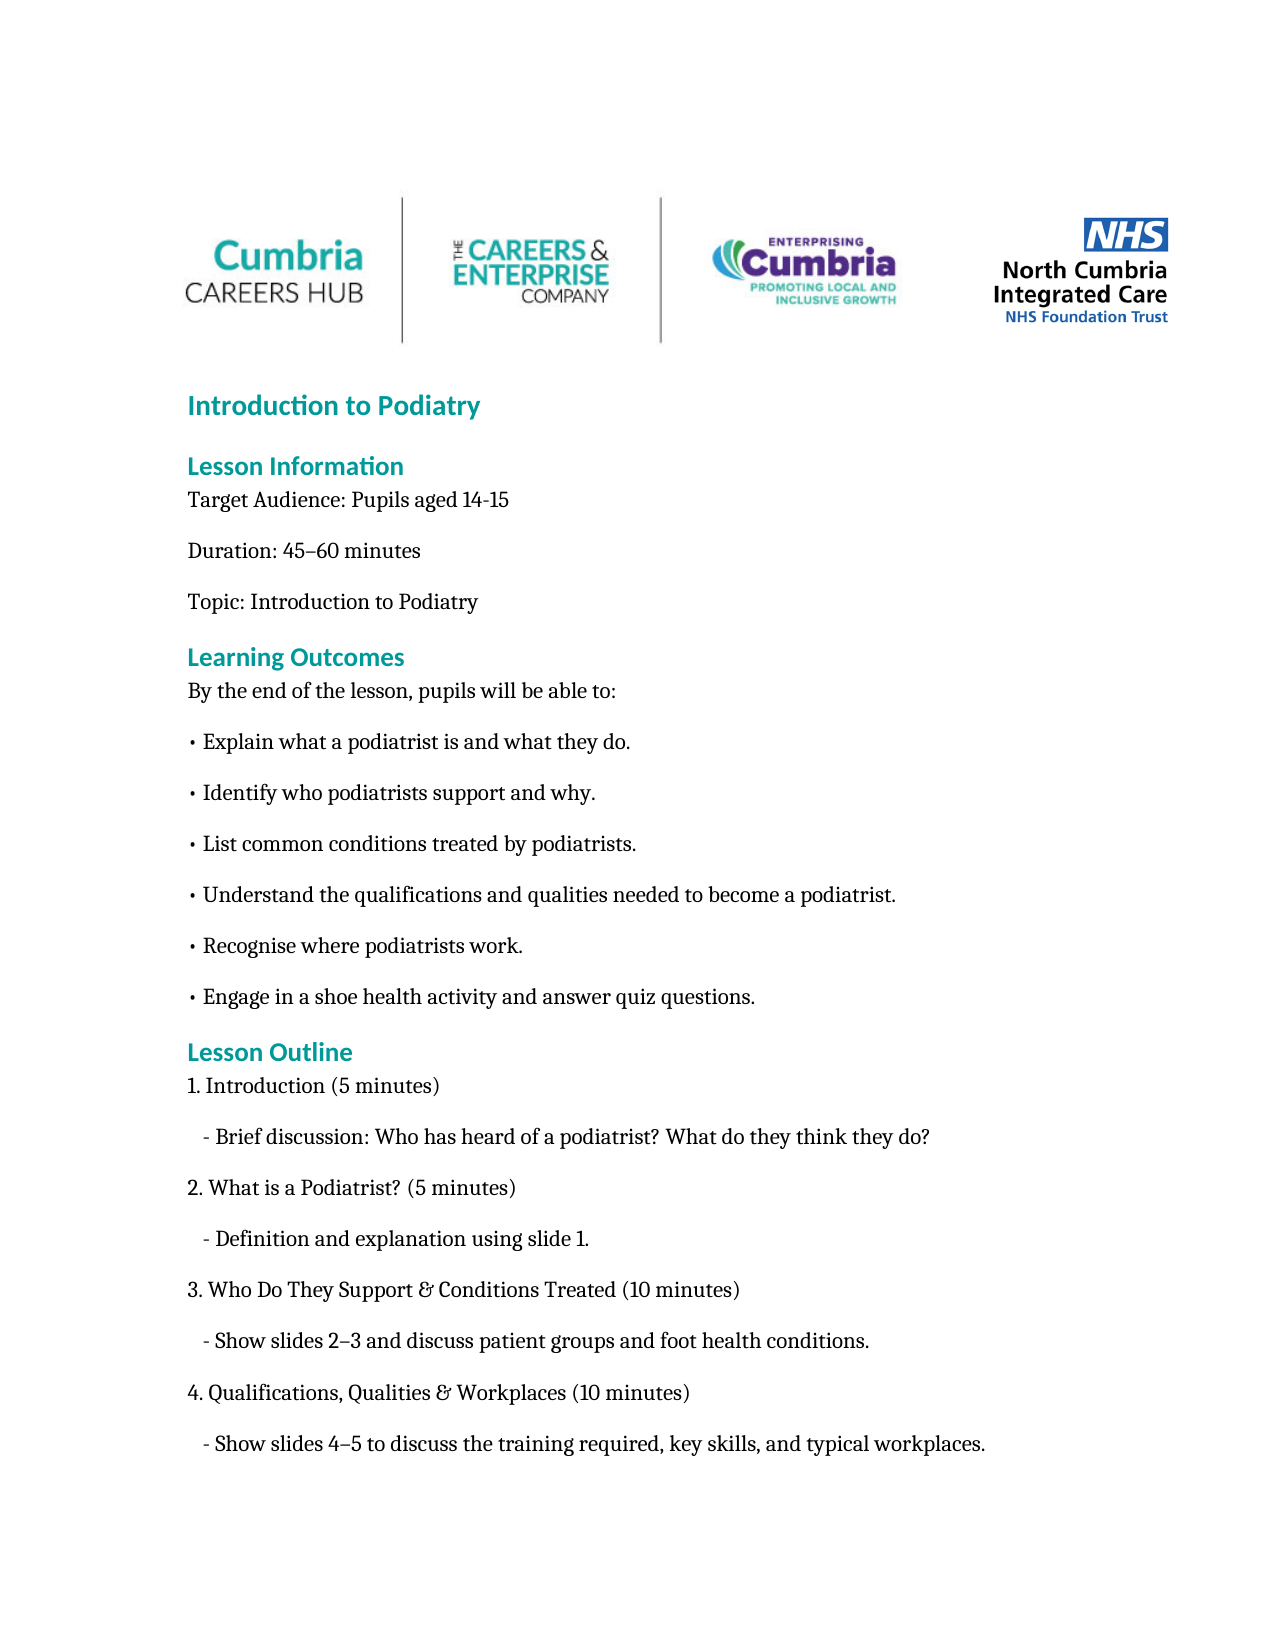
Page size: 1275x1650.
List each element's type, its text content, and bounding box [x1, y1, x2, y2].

text Duration: 45–60 minutes [187, 538, 1087, 564]
text • List common conditions treated by podiatrists. [187, 831, 1087, 857]
text Target Audience: Pupils aged 14-15 [187, 487, 1087, 513]
text 4. Qualifications, Qualities & Workplaces (10 minutes) [187, 1379, 1087, 1406]
text - Definition and explanation using slide 1. [187, 1226, 1087, 1253]
text • Engage in a shoe health activity and answer quiz questions. [187, 984, 1087, 1011]
subtitle Learning Outcomes [187, 640, 1087, 673]
text - Brief discussion: Who has heard of a podiatrist? What do they think they do? [187, 1124, 1087, 1151]
text • Understand the qualifications and qualities needed to become a podiatrist. [187, 882, 1087, 908]
picture [962, 201, 1185, 344]
subtitle Lesson Information [187, 449, 1087, 482]
subtitle Lesson Outline [187, 1035, 1087, 1068]
text - Show slides 2–3 and discuss patient groups and foot health conditions. [187, 1328, 1087, 1355]
text 2. What is a Podiatrist? (5 minutes) [187, 1175, 1087, 1202]
text By the end of the lesson, pupils will be able to: [187, 678, 1087, 704]
subtitle Introduction to Podiatry [187, 291, 1087, 423]
text • Identify who podiatrists support and why. [187, 780, 1087, 806]
text • Recognise where podiatrists work. [187, 933, 1087, 959]
text - Show slides 4–5 to discuss the training required, key skills, and typical workplaces. [187, 1430, 1087, 1457]
text 1. Introduction (5 minutes) [187, 1073, 1087, 1099]
text 3. Who Do They Support & Conditions Treated (10 minutes) [187, 1277, 1087, 1304]
picture [133, 150, 948, 387]
text Topic: Introduction to Podiatry [187, 589, 1087, 615]
text • Explain what a podiatrist is and what they do. [187, 729, 1087, 755]
